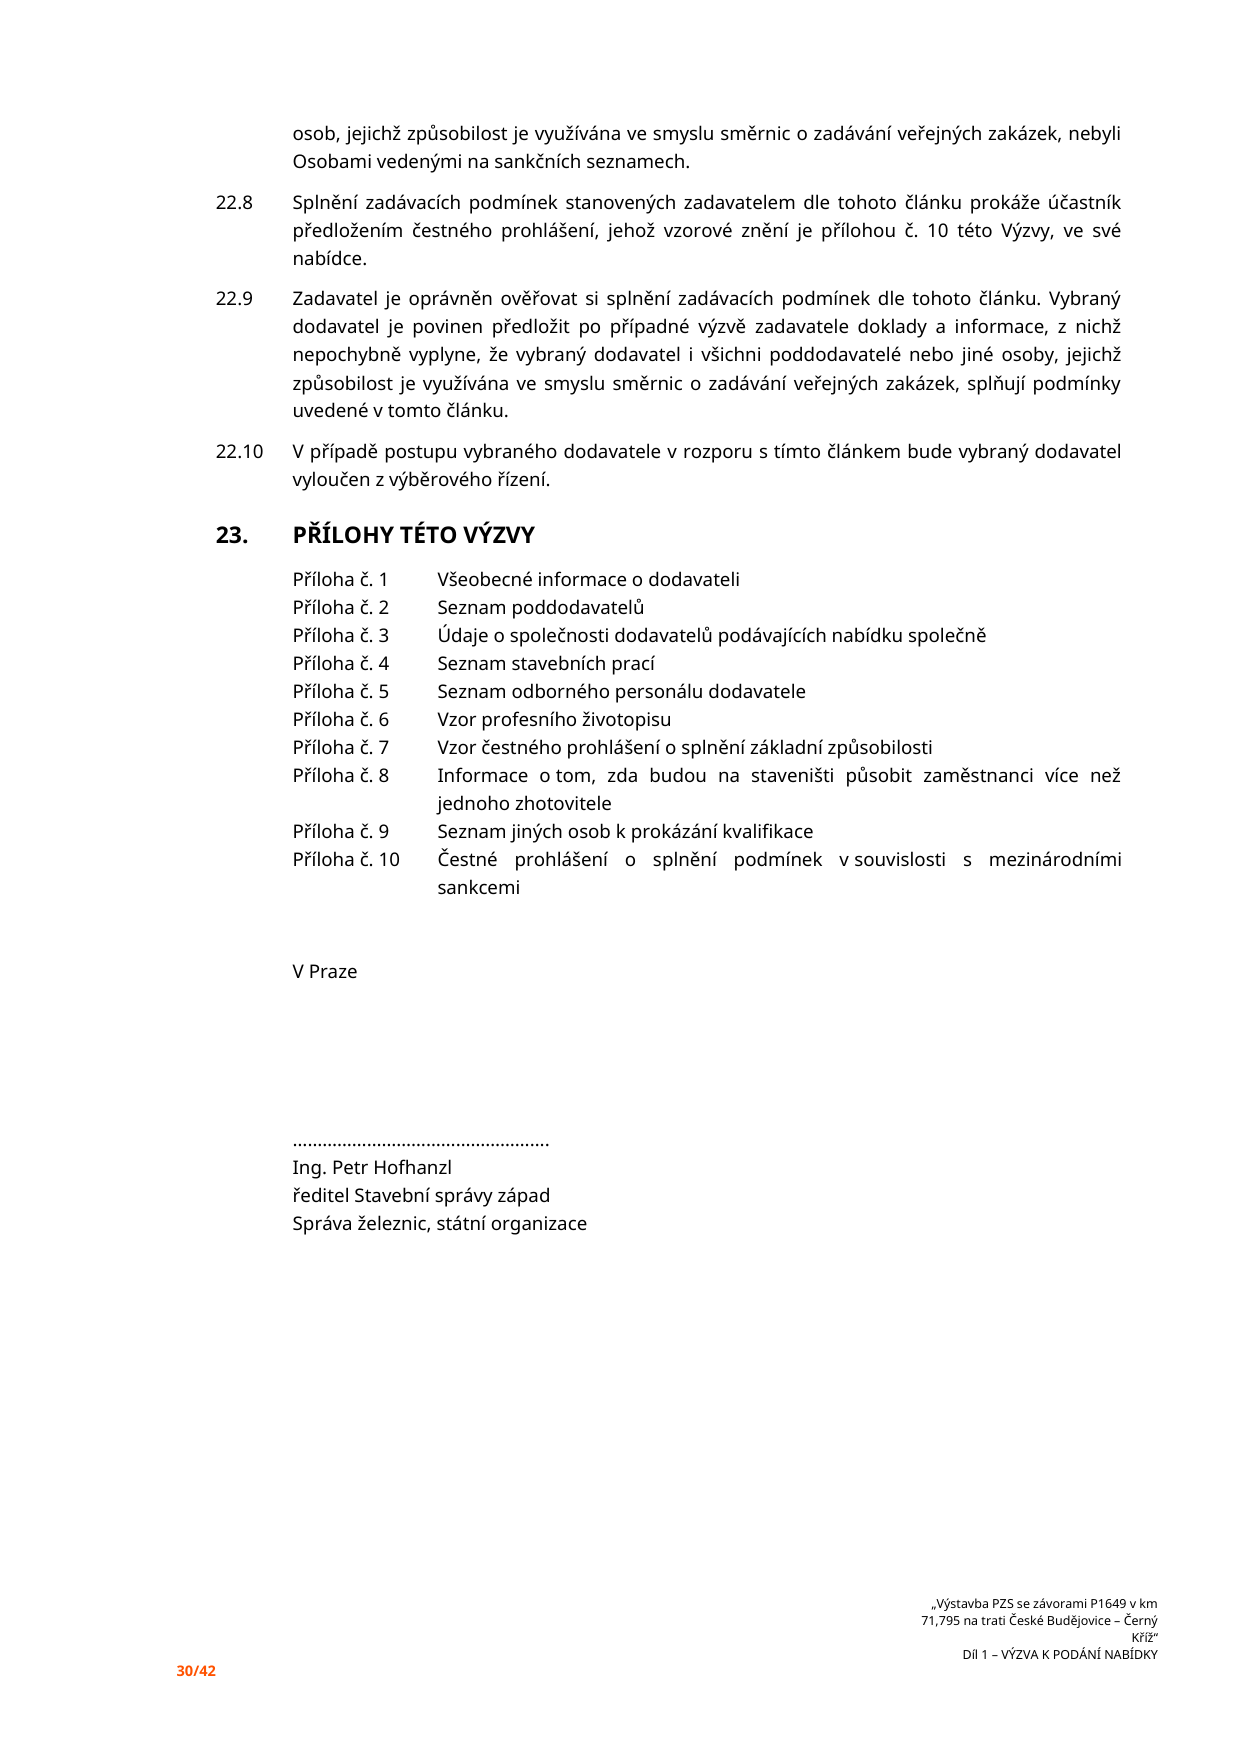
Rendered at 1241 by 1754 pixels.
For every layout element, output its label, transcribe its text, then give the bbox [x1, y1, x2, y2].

text Příloha č. 8 Informace o tom, zda budou na staveništi působit zaměstnanci více než jednoho zhotovitele [292, 762, 1122, 816]
text Správa železnic, státní organizace [292, 1211, 1122, 1236]
text Příloha č. 2 Seznam poddodavatelů [292, 594, 1122, 620]
text Příloha č. 6 Vzor profesního životopisu [292, 706, 1122, 732]
text Splnění zadávacích podmínek stanovených zadavatelem dle tohoto článku prokáže účastník předložením čestného prohlášení, jehož vzorové znění je přílohou č. 10 této Výzvy, ve své nabídce. [216, 189, 1122, 271]
text Příloha č. 5 Seznam odborného personálu dodavatele [292, 678, 1122, 704]
text Zadavatel je oprávněn ověřovat si splnění zadávacích podmínek dle tohoto článku. Vybraný dodavatel je povinen předložit po případné výzvě zadavatele doklady a informace, z nichž nepochybně vyplyne, že vybraný dodavatel i všichni poddodavatelé nebo jiné osoby, jejichž způsobilost je využívána ve smyslu směrnic o zadávání veřejných zakázek, splňují podmínky uvedené v tomto článku. [216, 286, 1122, 423]
text Příloha č. 3 Údaje o společnosti dodavatelů podávajících nabídku společně [292, 622, 1122, 648]
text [216, 121, 1122, 174]
text V Praze [292, 958, 1122, 984]
text Příloha č. 4 Seznam stavebních prací [292, 650, 1122, 676]
text Ing. Petr Hofhanzl [292, 1155, 1122, 1180]
text Příloha č. 10 Čestné prohlášení o splnění podmínek v souvislosti s mezinárodními sankcemi [292, 846, 1122, 900]
text PŘÍLOHY TÉTO VÝZVY [216, 519, 1122, 551]
text Příloha č. 9 Seznam jiných osob k prokázání kvalifikace [292, 818, 1122, 844]
text Příloha č. 7 Vzor čestného prohlášení o splnění základní způsobilosti [292, 734, 1122, 760]
text Příloha č. 1 Všeobecné informace o dodavateli [292, 566, 1122, 592]
text ……………………………………………. [292, 1127, 1122, 1152]
text ředitel Stavební správy západ [292, 1183, 1122, 1208]
text V případě postupu vybraného dodavatele v rozporu s tímto článkem bude vybraný dodavatel vyloučen z výběrového řízení. [216, 438, 1122, 492]
